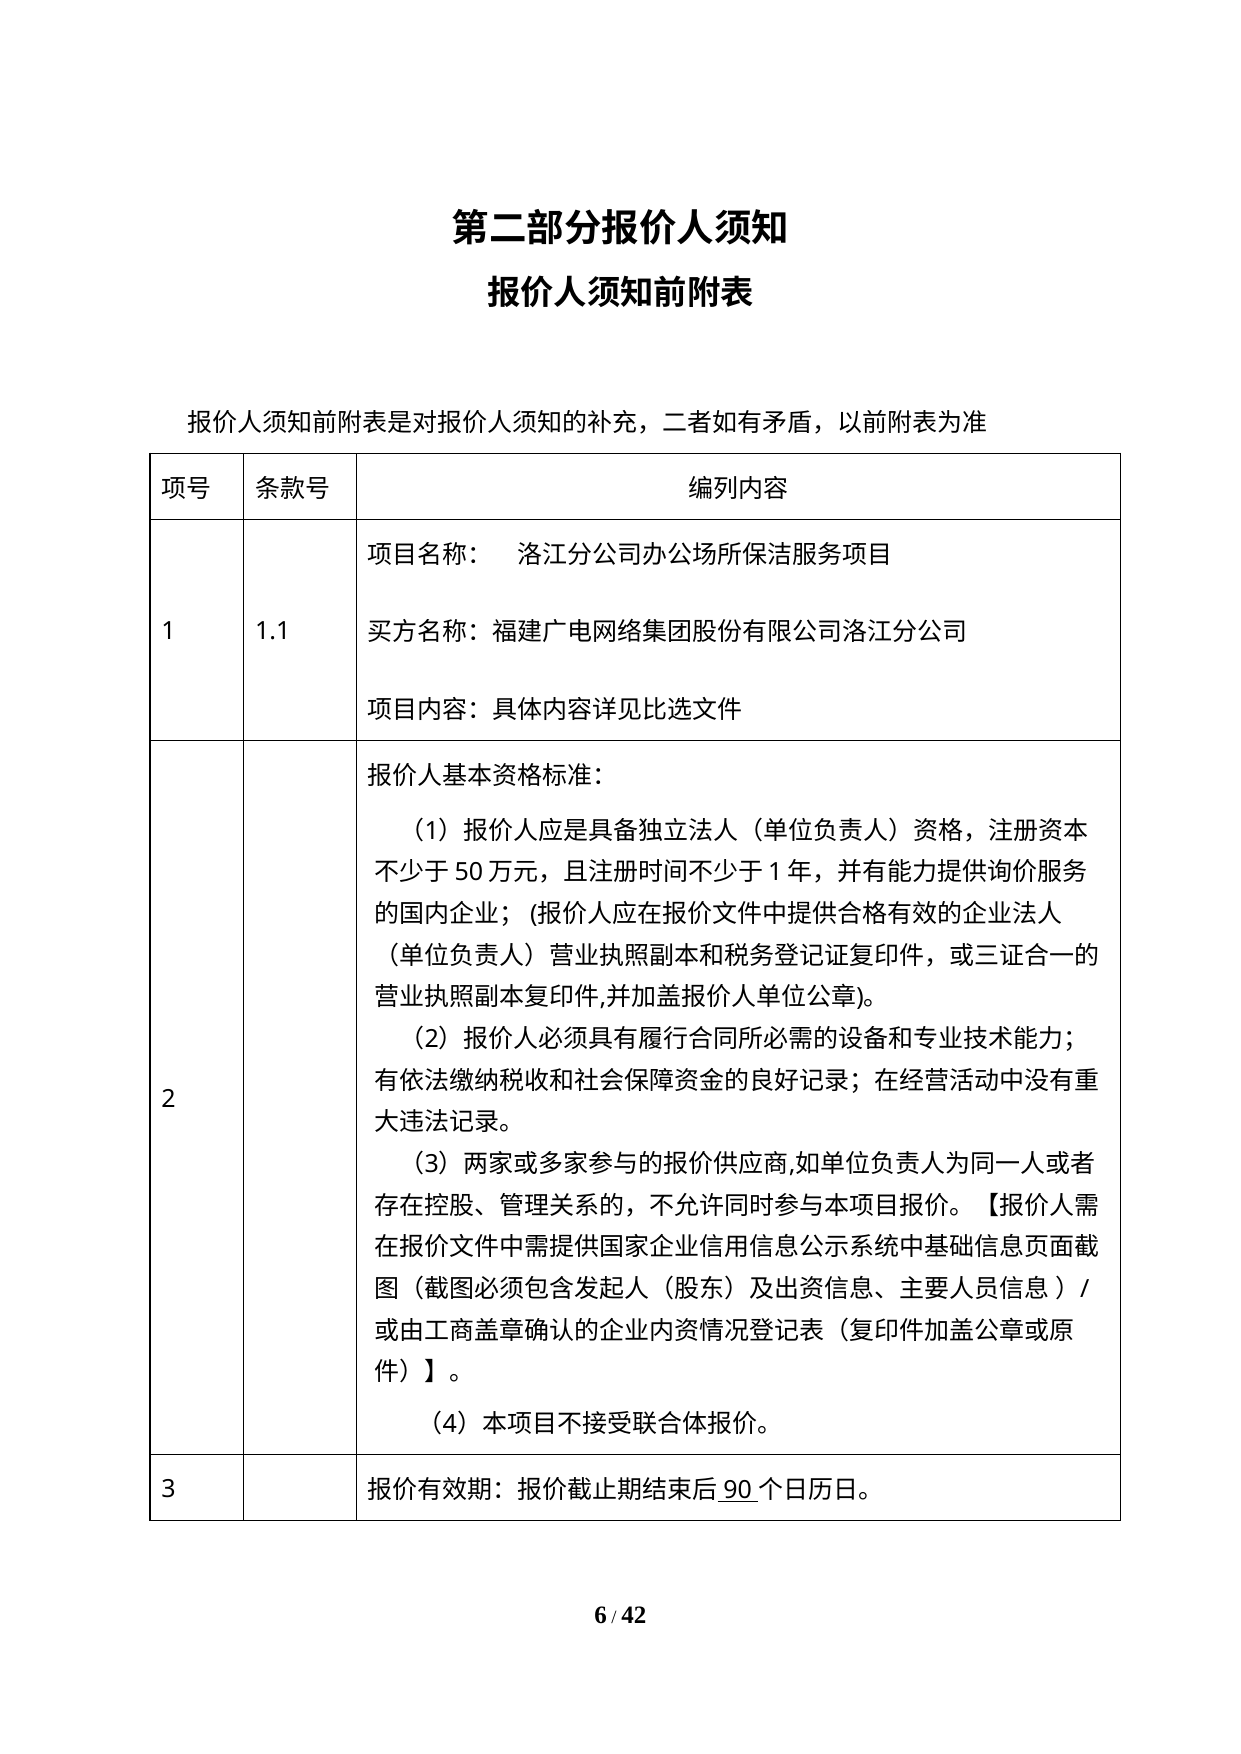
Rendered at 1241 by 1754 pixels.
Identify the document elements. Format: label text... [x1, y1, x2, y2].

table_cell 报价人基本资格标准： 报价人应是具备独立法人（单位负责人）资格，注册资本不少于50万元，且注册时间不少于1年，并有能力提供询价服务的国内企业； (报价人应在报价文件中提供合格有效的企业法人（单位负责人）营业执照副本和税务登记证复印件，或三证合一的营业执照副本复印件,并加盖报价人单位公章)。 报价人必须具有履行合同所必需的设备和专业技术能力；有依法缴纳税收和社会保障资金的良好记录；在经营活动中没有重大违法记录。 两家或多家参与的报价供应商,如单位负责人为同一人或者存在控股、管理关系的，不允许同时参与本项目报价。【报价人需在报价文件中需提供国家企业信用信息公示系统中基础信息页面截图（截图必须包含发起人（股东）及出资信息、主要人员信息 ）/或由工商盖章确认的企业内资情况登记表（复印件加盖公章或原件）】。 （4）本项目不接受联合体报价。 [357, 741, 1120, 1454]
table_header 编列内容 [357, 454, 1120, 519]
table_cell 1.1 [244, 520, 356, 740]
table_cell [244, 741, 356, 1454]
text 第二部分报价人须知 [187, 193, 1053, 258]
table_cell [244, 1455, 356, 1520]
table_header 项号 [151, 454, 243, 519]
table_cell 2 [151, 741, 243, 1454]
table_cell 3 [151, 1455, 243, 1520]
table_cell 报价有效期：报价截止期结束后 90 个日历日。 [357, 1455, 1120, 1520]
table_cell 1 [151, 520, 243, 740]
text 报价人须知前附表是对报价人须知的补充，二者如有矛盾，以前附表为准 [187, 388, 1053, 453]
table_cell 项目名称： 洛江分公司办公场所保洁服务项目 买方名称：福建广电网络集团股份有限公司洛江分公司 项目内容：具体内容详见比选文件 [357, 520, 1120, 740]
table_header 条款号 [244, 454, 356, 519]
text 报价人须知前附表 [187, 258, 1053, 323]
